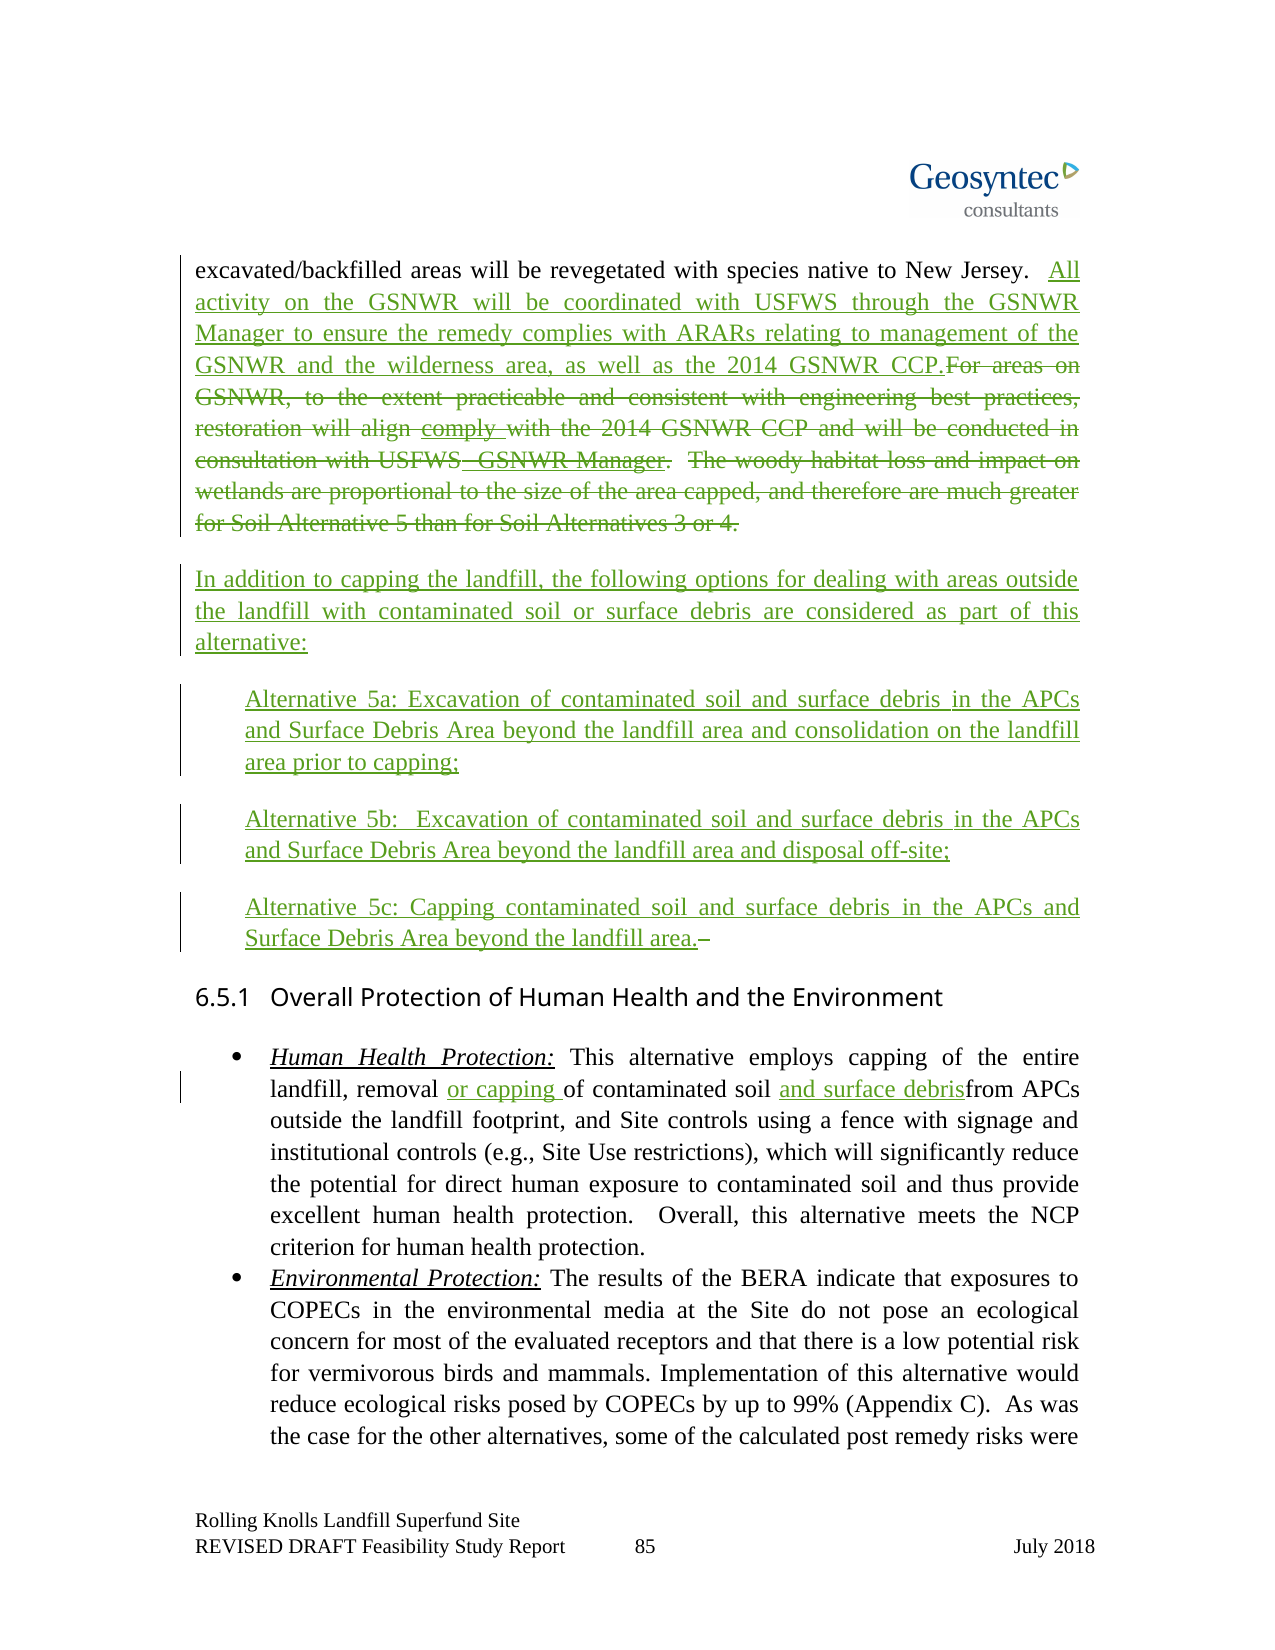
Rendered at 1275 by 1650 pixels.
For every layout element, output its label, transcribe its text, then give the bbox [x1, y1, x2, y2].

list Human Health Protection: This alternative employs capping of the entire landfill, removal of contaminated soil from APCs outside the landfill footprint, and Site controls using a fence with signage and institutional controls (e.g., Site Use restrictions), which will significantly reduce the potential for direct human exposure to contaminated soil and thus provide excellent human health protection. Overall, this alternative meets the NCP criterion for human health protection. [232, 1042, 1080, 1261]
subtitle 6.5.1 Overall Protection of Human Health and the Environment [195, 980, 1080, 1014]
picture [908, 160, 1080, 218]
